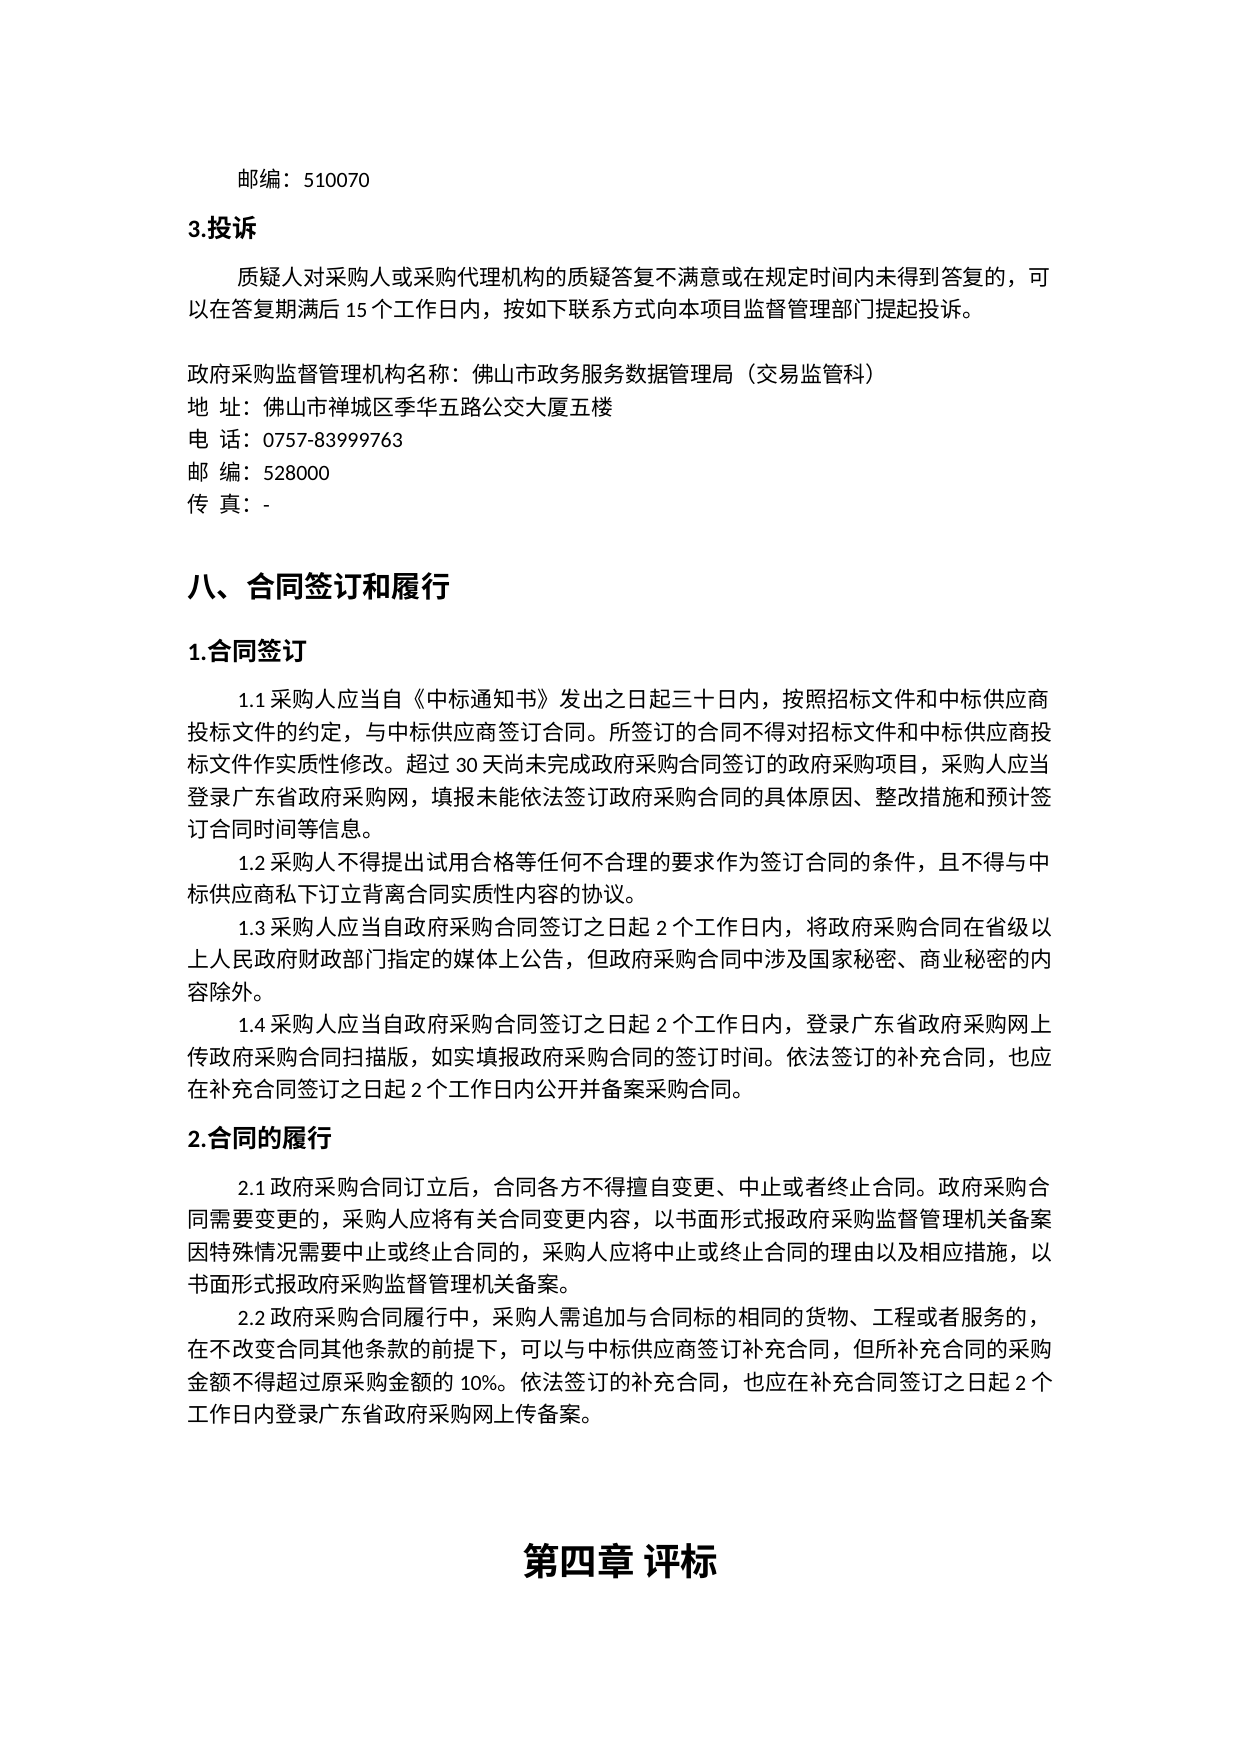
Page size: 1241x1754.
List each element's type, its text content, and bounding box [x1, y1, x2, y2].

text 传 真：- [187, 487, 1053, 519]
text 政府采购监督管理机构名称：佛山市政务服务数据管理局（交易监管科） [187, 357, 1053, 389]
text 电 话：0757-83999763 [187, 422, 1053, 454]
text 第四章 评标 [187, 1527, 1053, 1592]
text 1.3采购人应当自政府采购合同签订之日起2个工作日内，将政府采购合同在省级以上人民政府财政部门指定的媒体上公告，但政府采购合同中涉及国家秘密、商业秘密的内容除外。 [187, 909, 1053, 1007]
text 八、合同签订和履行 [187, 552, 1053, 617]
text 质疑人对采购人或采购代理机构的质疑答复不满意或在规定时间内未得到答复的，可以在答复期满后15个工作日内，按如下联系方式向本项目监督管理部门提起投诉。 [187, 259, 1053, 324]
text 地 址：佛山市禅城区季华五路公交大厦五楼 [187, 389, 1053, 422]
text 1.合同签订 [187, 617, 1053, 682]
text 邮编：510070 [187, 162, 1053, 194]
text 1.1采购人应当自《中标通知书》发出之日起三十日内，按照招标文件和中标供应商投标文件的约定，与中标供应商签订合同。所签订的合同不得对招标文件和中标供应商投标文件作实质性修改。超过30天尚未完成政府采购合同签订的政府采购项目，采购人应当登录广东省政府采购网，填报未能依法签订政府采购合同的具体原因、整改措施和预计签订合同时间等信息。 [187, 682, 1053, 844]
text 3.投诉 [187, 194, 1053, 259]
text 2.合同的履行 [187, 1104, 1053, 1169]
text 1.4采购人应当自政府采购合同签订之日起2个工作日内，登录广东省政府采购网上传政府采购合同扫描版，如实填报政府采购合同的签订时间。依法签订的补充合同，也应在补充合同签订之日起2个工作日内公开并备案采购合同。 [187, 1007, 1053, 1104]
text 邮 编：528000 [187, 454, 1053, 487]
text 1.2采购人不得提出试用合格等任何不合理的要求作为签订合同的条件，且不得与中标供应商私下订立背离合同实质性内容的协议。 [187, 844, 1053, 909]
text 2.2政府采购合同履行中，采购人需追加与合同标的相同的货物、工程或者服务的，在不改变合同其他条款的前提下，可以与中标供应商签订补充合同，但所补充合同的采购金额不得超过原采购金额的10%。依法签订的补充合同，也应在补充合同签订之日起2个工作日内登录广东省政府采购网上传备案。 [187, 1299, 1053, 1429]
text 2.1政府采购合同订立后，合同各方不得擅自变更、中止或者终止合同。政府采购合同需要变更的，采购人应将有关合同变更内容，以书面形式报政府采购监督管理机关备案；因特殊情况需要中止或终止合同的，采购人应将中止或终止合同的理由以及相应措施，以书面形式报政府采购监督管理机关备案。 [187, 1169, 1053, 1299]
